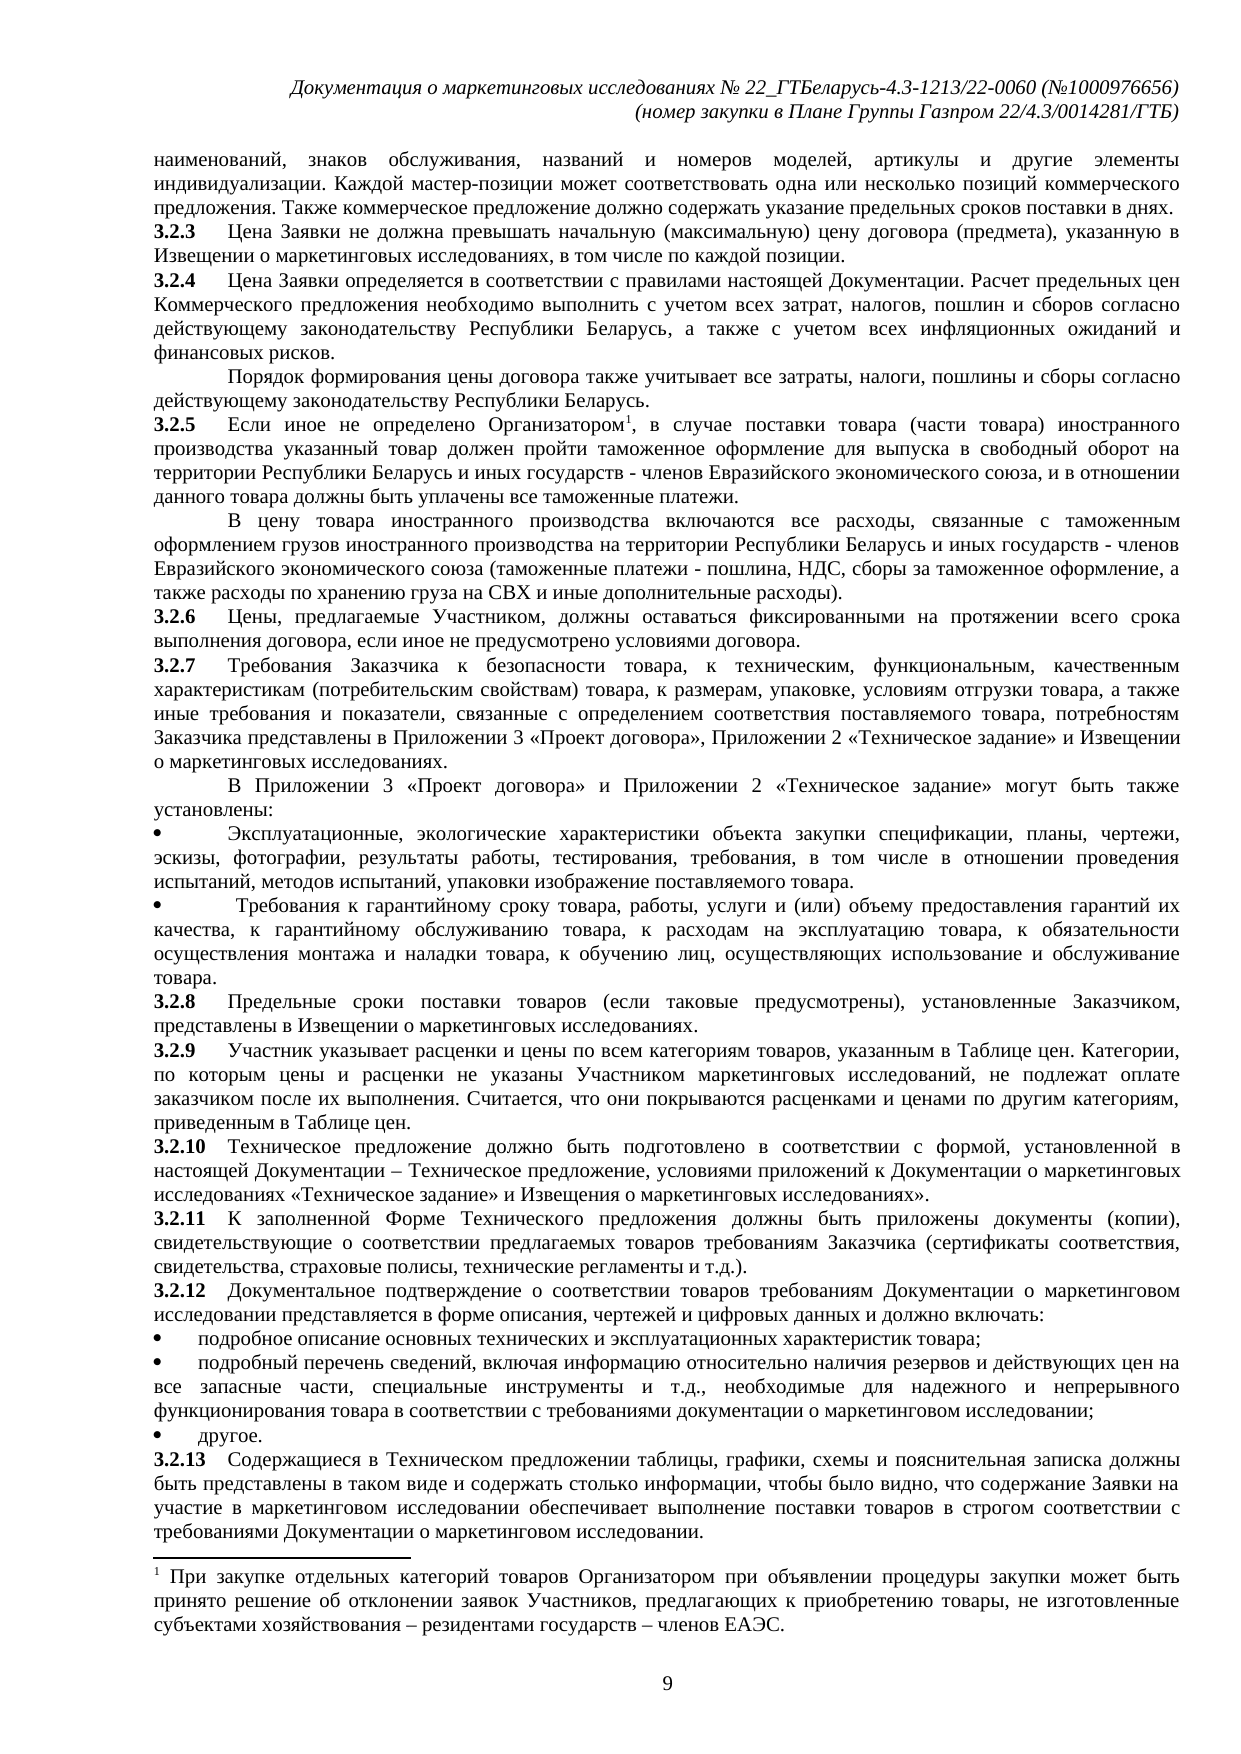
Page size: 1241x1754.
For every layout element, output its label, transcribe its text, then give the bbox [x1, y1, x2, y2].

list Техническое предложение должно быть подготовлено в соответствии с формой, установленной в настоящей Документации – Техническое предложение, условиями приложений к Документации о маркетинговых исследованиях «Техническое задание» и Извещения о маркетинговых исследованиях». [153, 1134, 1181, 1206]
list Цена Заявки определяется в соответствии с правилами настоящей Документации. Расчет предельных цен Коммерческого предложения необходимо выполнить с учетом всех затрат, налогов, пошлин и сборов согласно действующему законодательству Республики Беларусь, а также с учетом всех инфляционных ожиданий и финансовых рисков. [153, 267, 1181, 364]
list Предельные сроки поставки товаров (если таковые предусмотрены), установленные Заказчиком, представлены в Извещении о маркетинговых исследованиях. [153, 989, 1181, 1037]
list Документальное подтверждение о соответствии товаров требованиям Документации о маркетинговом исследовании представляется в форме описания, чертежей и цифровых данных и должно включать: [153, 1278, 1181, 1326]
list другое. [153, 1422, 1181, 1447]
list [153, 147, 1181, 219]
text В Приложении 3 «Проект договора» и Приложении 2 «Техническое задание» могут быть также установлены: [153, 773, 1181, 821]
list К заполненной Форме Технического предложения должны быть приложены документы (копии), свидетельствующие о соответствии предлагаемых товаров требованиям Заказчика (сертификаты соответствия, свидетельства, страховые полисы, технические регламенты и т.д.). [153, 1206, 1181, 1278]
list Цена Заявки не должна превышать начальную (максимальную) цену договора (предмета), указанную в Извещении о маркетинговых исследованиях, в том числе по каждой позиции. [153, 219, 1181, 267]
list Требования Заказчика к безопасности товара, к техническим, функциональным, качественным характеристикам (потребительским свойствам) товара, к размерам, упаковке, условиям отгрузки товара, а также иные требования и показатели, связанные с определением соответствия поставляемого товара, потребностям Заказчика представлены в Приложении 3 «Проект договора», Приложении 2 «Техническое задание» и Извещении о маркетинговых исследованиях. [153, 652, 1181, 773]
list Содержащиеся в Техническом предложении таблицы, графики, схемы и пояснительная записка должны быть представлены в таком виде и содержать столько информации, чтобы было видно, что содержание Заявки на участие в маркетинговом исследовании обеспечивает выполнение поставки товаров в строгом соответствии с требованиями Документации о маркетинговом исследовании. [153, 1447, 1181, 1543]
list Участник указывает расценки и цены по всем категориям товаров, указанным в Таблице цен. Категории, по которым цены и расценки не указаны Участником маркетинговых исследований, не подлежат оплате заказчиком после их выполнения. Считается, что они покрываются расценками и ценами по другим категориям, приведенным в Таблице цен. [153, 1037, 1181, 1134]
list подробное описание основных технических и эксплуатационных характеристик товара; [153, 1326, 1181, 1350]
list Если иное не определено Организатором, в случае поставки товара (части товара) иностранного производства указанный товар должен пройти таможенное оформление для выпуска в свободный оборот на территории Республики Беларусь и иных государств - членов Евразийского экономического союза, и в отношении данного товара должны быть уплачены все таможенные платежи. [153, 412, 1181, 508]
list Требования к гарантийному сроку товара, работы, услуги и (или) объему предоставления гарантий их качества, к гарантийному обслуживанию товара, к расходам на эксплуатацию товара, к обязательности осуществления монтажа и наладки товара, к обучению лиц, осуществляющих использование и обслуживание товара. [153, 893, 1181, 989]
list подробный перечень сведений, включая информацию относительно наличия резервов и действующих цен на все запасные части, специальные инструменты и т.д., необходимые для надежного и непрерывного функционирования товара в соответствии с требованиями документации о маркетинговом исследовании; [153, 1350, 1181, 1422]
text В цену товара иностранного производства включаются все расходы, связанные с таможенным оформлением грузов иностранного производства на территории Республики Беларусь и иных государств - членов Евразийского экономического союза (таможенные платежи - пошлина, НДС, сборы за таможенное оформление, а также расходы по хранению груза на СВХ и иные дополнительные расходы). [153, 508, 1181, 604]
list Цены, предлагаемые Участником, должны оставаться фиксированными на протяжении всего срока выполнения договора, если иное не предусмотрено условиями договора. [153, 604, 1181, 652]
list Эксплуатационные, экологические характеристики объекта закупки спецификации, планы, чертежи, эскизы, фотографии, результаты работы, тестирования, требования, в том числе в отношении проведения испытаний, методов испытаний, упаковки изображение поставляемого товара. [153, 821, 1181, 893]
text Порядок формирования цены договора также учитывает все затраты, налоги, пошлины и сборы согласно действующему законодательству Республики Беларусь. [153, 364, 1181, 412]
